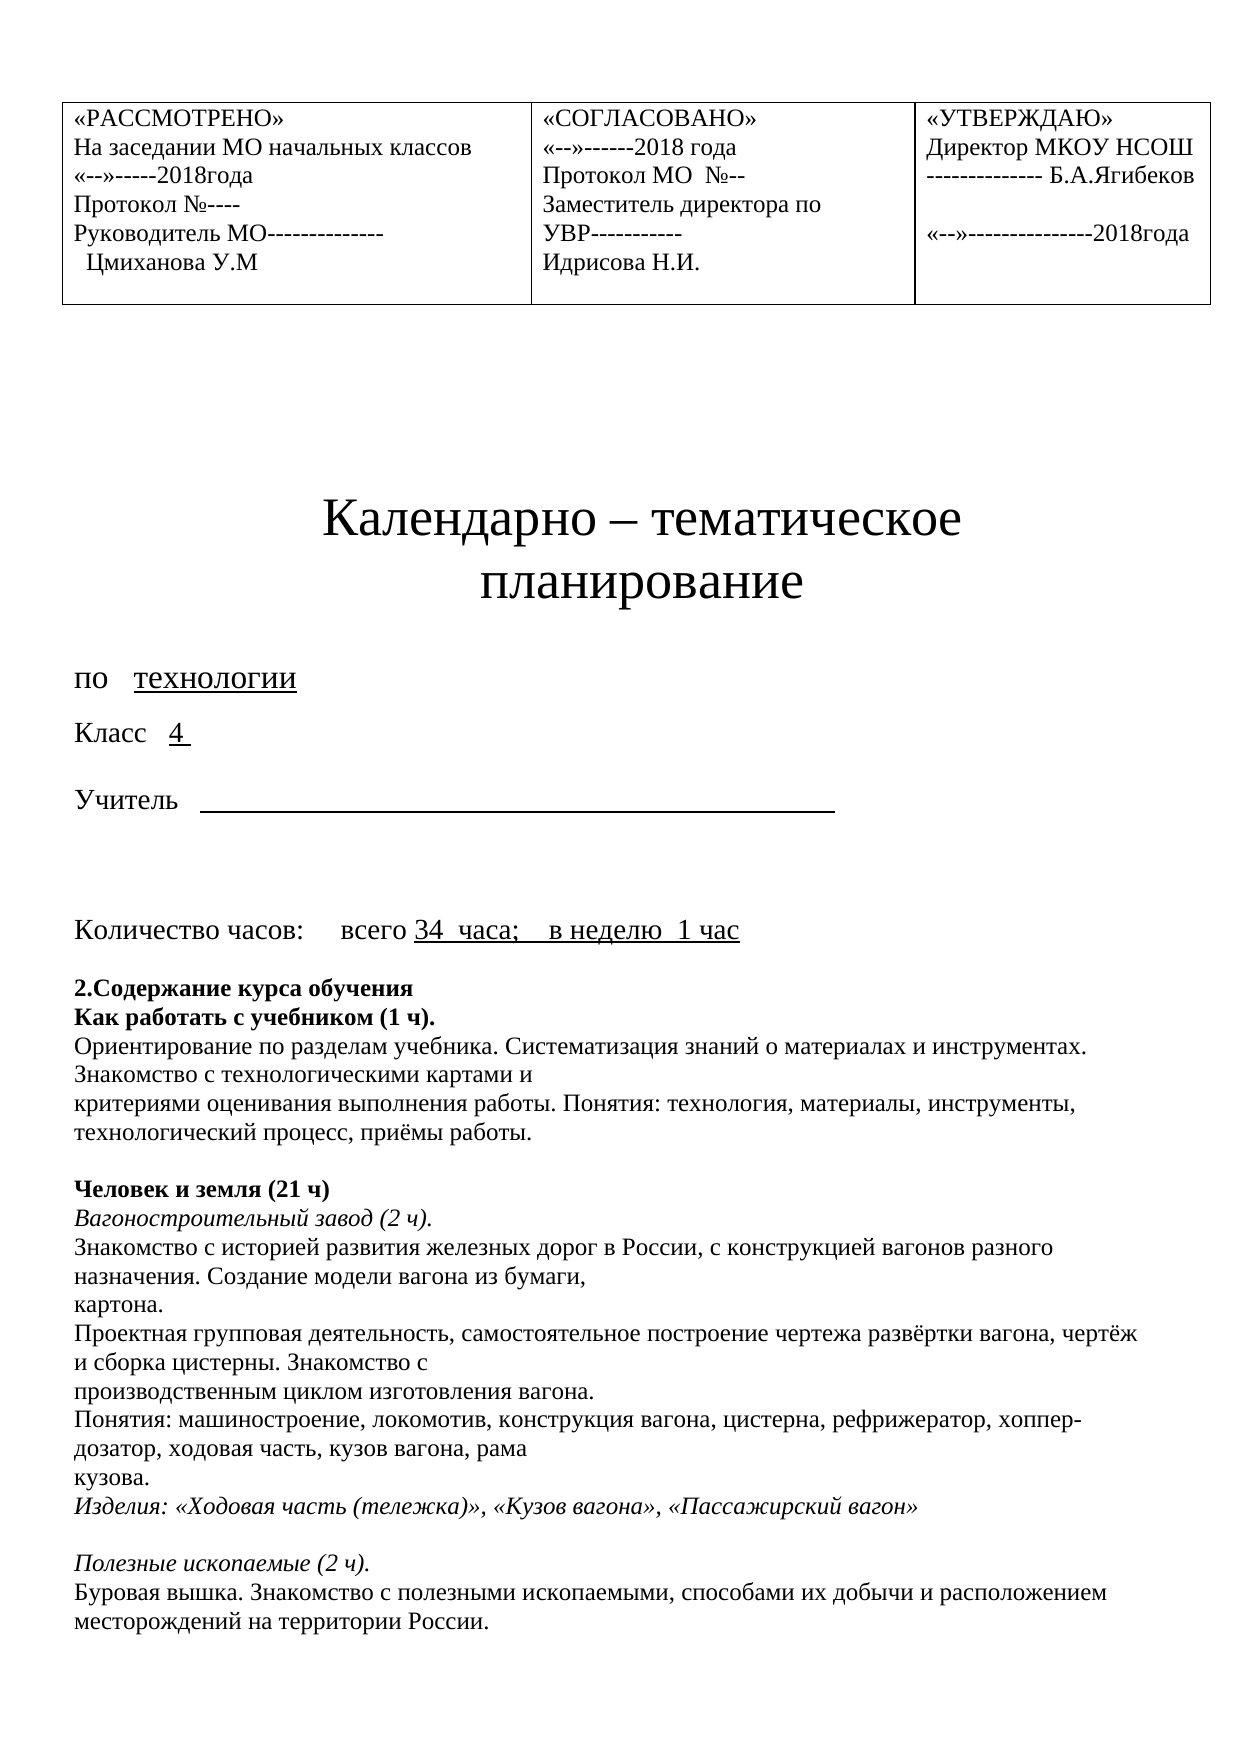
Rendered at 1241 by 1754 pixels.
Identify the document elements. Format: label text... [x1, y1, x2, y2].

text кузова. [74, 1462, 1152, 1491]
table_header «УТВЕРЖДАЮ» Директор МКОУ НСОШ -------------- Б.А.Ягибеков «--»---------------2018года [916, 103, 1210, 304]
text Проектная групповая деятельность, самостоятельное построение чертежа развёртки вагона, чертёж и сборка цистерны. Знакомство с [74, 1318, 1152, 1376]
text Понятия: машиностроение, локомотив, конструкция вагона, цистерна, рефрижератор, хоппер-дозатор, ходовая часть, кузов вагона, рама [74, 1404, 1152, 1462]
text по технологии [74, 658, 1152, 696]
text Человек и земля (21 ч) [74, 1174, 1152, 1203]
text Количество часов: всего 34 часа; в неделю 1 час [74, 912, 1152, 945]
table_header «РАССМОТРЕНО» На заседании МО начальных классов «--»-----2018года Протокол №---- Руководитель МО-------------- Цмиханова У.М [63, 103, 531, 304]
text Календарно – тематическое [133, 485, 1152, 548]
text критериями оценивания выполнения работы. Понятия: технология, материалы, инструменты, технологический процесс, приёмы работы. [74, 1088, 1152, 1146]
text планирование [133, 548, 1152, 610]
text 2.Содержание курса обучения [74, 973, 1152, 1002]
text Ориентирование по разделам учебника. Систематизация знаний о материалах и инструментах. Знакомство с технологическими картами и [74, 1031, 1152, 1088]
text Полезные ископаемые (2 ч). [74, 1548, 1152, 1577]
text Буровая вышка. Знакомство с полезными ископаемыми, способами их добычи и расположением месторождений на территории России. [74, 1577, 1152, 1634]
table_header «СОГЛАСОВАНО» «--»------2018 года Протокол МО №-- Заместитель директора по УВР----------- Идрисова Н.И. [532, 103, 914, 304]
text Изделия: «Ходовая часть (тележка)», «Кузов вагона», «Пассажирский вагон» [74, 1491, 1152, 1519]
text картона. [74, 1289, 1152, 1318]
text Класс 4 [74, 715, 1152, 749]
text Учитель ___________________________________________ [74, 782, 1152, 816]
text производственным циклом изготовления вагона. [74, 1376, 1152, 1404]
text Как работать с учебником (1 ч). [74, 1002, 1152, 1031]
text Знакомство с историей развития железных дорог в России, с конструкцией вагонов разного назначения. Создание модели вагона из бумаги, [74, 1232, 1152, 1289]
text Вагоностроительный завод (2 ч). [74, 1203, 1152, 1232]
